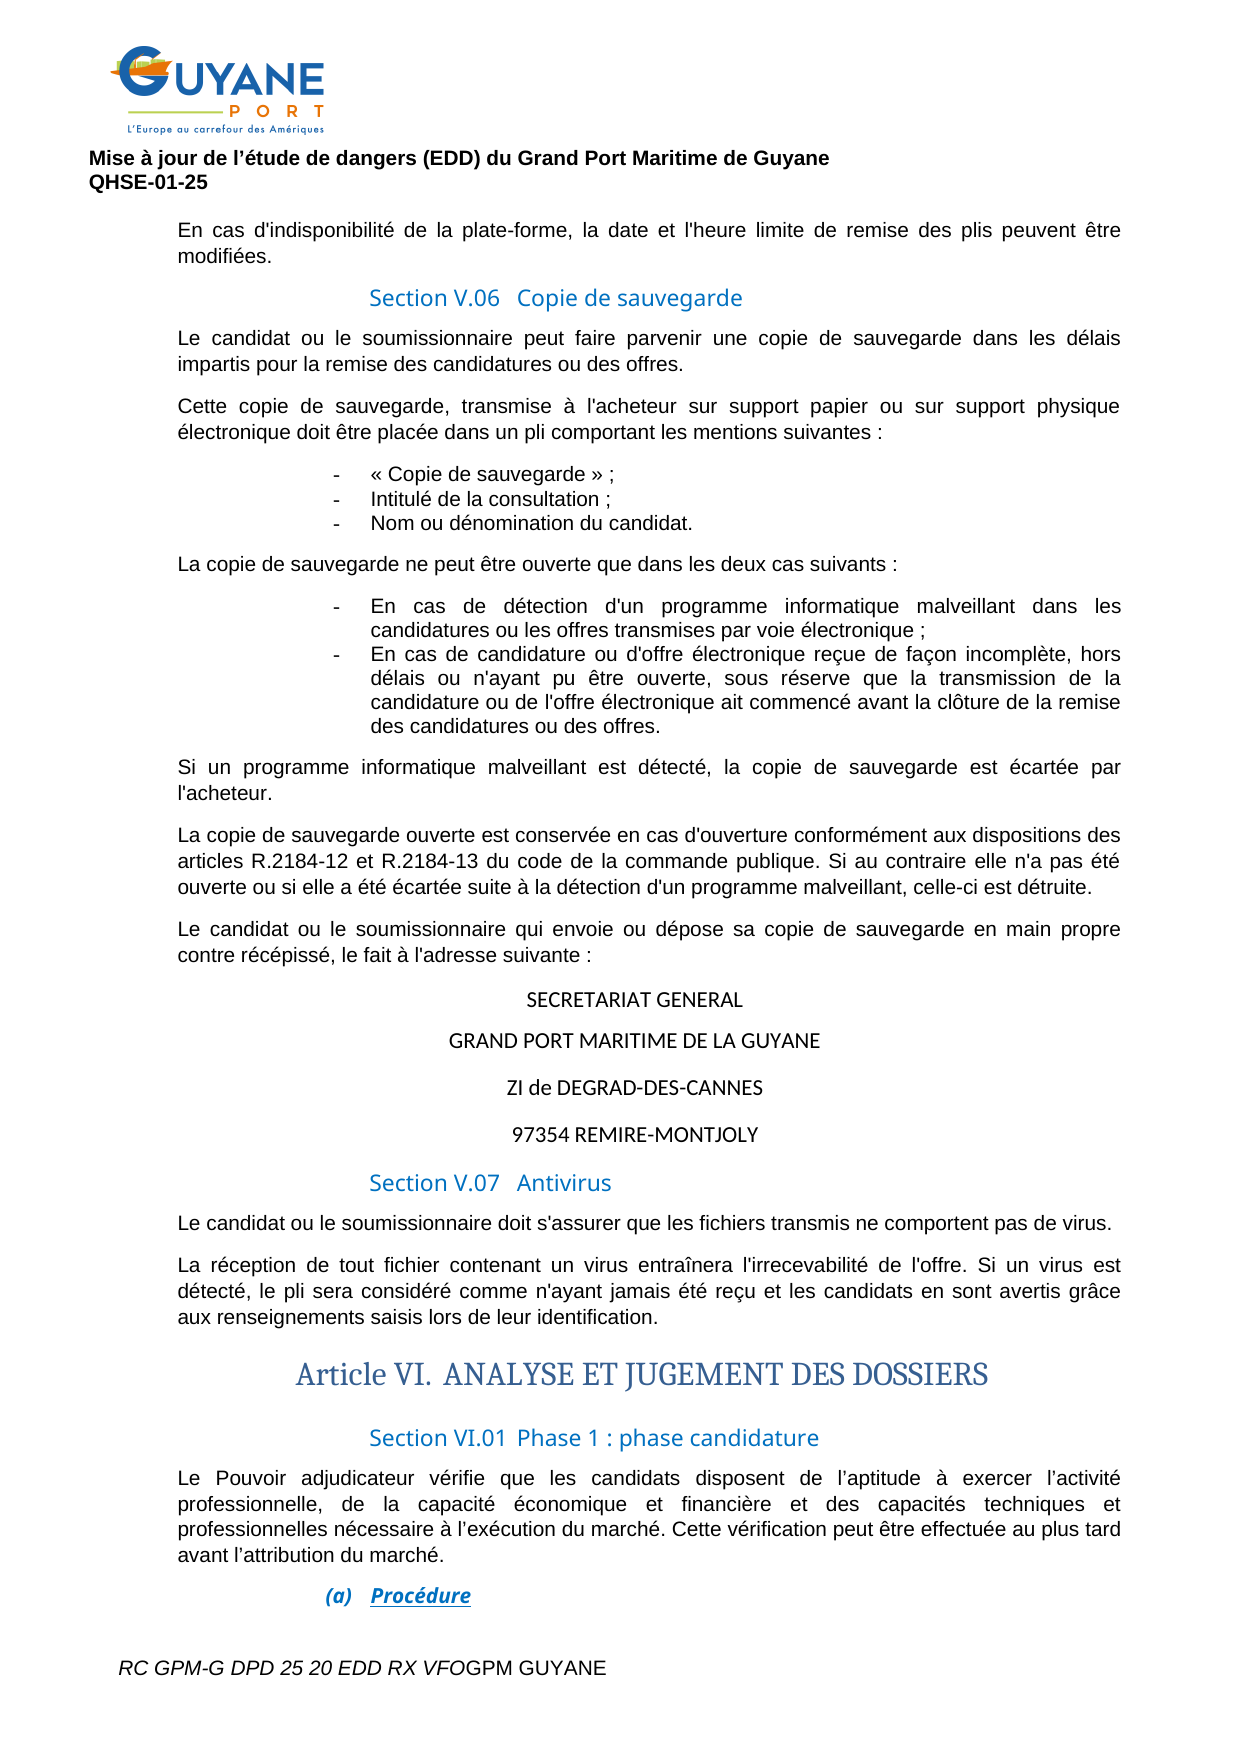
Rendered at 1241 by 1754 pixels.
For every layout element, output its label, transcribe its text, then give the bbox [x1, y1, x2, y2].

list « Copie de sauvegarde » ; [333, 462, 1122, 486]
list En cas de détection d'un programme informatique malveillant dans les candidatures ou les offres transmises par voie électronique ; [333, 594, 1122, 642]
text GRAND PORT MARITIME DE LA GUYANE [148, 1026, 1122, 1054]
text Le candidat ou le soumissionnaire doit s'assurer que les fichiers transmis ne comportent pas de virus. [177, 1210, 1122, 1234]
text La copie de sauvegarde ouverte est conservée en cas d'ouverture conformément aux dispositions des articles R.2184-12 et R.2184-13 du code de la commande publique. Si au contraire elle n'a pas été ouverte ou si elle a été écartée suite à la détection d'un programme malveillant, celle-ci est détruite. [177, 823, 1122, 899]
text Le candidat ou le soumissionnaire peut faire parvenir une copie de sauvegarde dans les délais impartis pour la remise des candidatures ou des offres. [177, 326, 1122, 375]
text SECRETARIAT GENERAL [148, 986, 1122, 1013]
text Le candidat ou le soumissionnaire qui envoie ou dépose sa copie de sauvegarde en main propre contre récépissé, le fait à l'adresse suivante : [177, 917, 1122, 967]
list En cas de candidature ou d'offre électronique reçue de façon incomplète, hors délais ou n'ayant pu être ouverte, sous réserve que la transmission de la candidature ou de l'offre électronique ait commencé avant la clôture de la remise des candidatures ou des offres. [333, 642, 1122, 738]
subtitle ANALYSE ET JUGEMENT DES DOSSIERS [295, 1355, 1122, 1394]
text ZI de DEGRAD-DES-CANNES [148, 1073, 1122, 1101]
subtitle Copie de sauvegarde [369, 282, 1122, 313]
list Nom ou dénomination du candidat. [333, 511, 1122, 535]
subtitle Phase 1 : phase candidature [369, 1422, 1122, 1453]
subtitle Antivirus [369, 1167, 1122, 1198]
text 97354 REMIRE-MONTJOLY [148, 1120, 1122, 1148]
text Si un programme informatique malveillant est détecté, la copie de sauvegarde est écartée par l'acheteur. [177, 755, 1122, 804]
picture [104, 45, 330, 136]
text En cas d'indisponibilité de la plate-forme, la date et l'heure limite de remise des plis peuvent être modifiées. [177, 218, 1122, 267]
text La copie de sauvegarde ne peut être ouverte que dans les deux cas suivants : [177, 551, 1122, 575]
text La réception de tout fichier contenant un virus entraînera l'irrecevabilité de l'offre. Si un virus est détecté, le pli sera considéré comme n'ayant jamais été reçu et les candidats en sont avertis grâce aux renseignements saisis lors de leur identification. [177, 1253, 1122, 1328]
text Cette copie de sauvegarde, transmise à l'acheteur sur support papier ou sur support physique électronique doit être placée dans un pli comportant les mentions suivantes : [177, 394, 1122, 444]
text Le Pouvoir adjudicateur vérifie que les candidats disposent de l’aptitude à exercer l’activité professionnelle, de la capacité économique et financière et des capacités techniques et professionnelles nécessaire à l’exécution du marché. Cette vérification peut être effectuée au plus tard avant l’attribution du marché. [177, 1466, 1122, 1567]
subtitle Procédure [325, 1581, 1122, 1610]
list Intitulé de la consultation ; [333, 486, 1122, 511]
